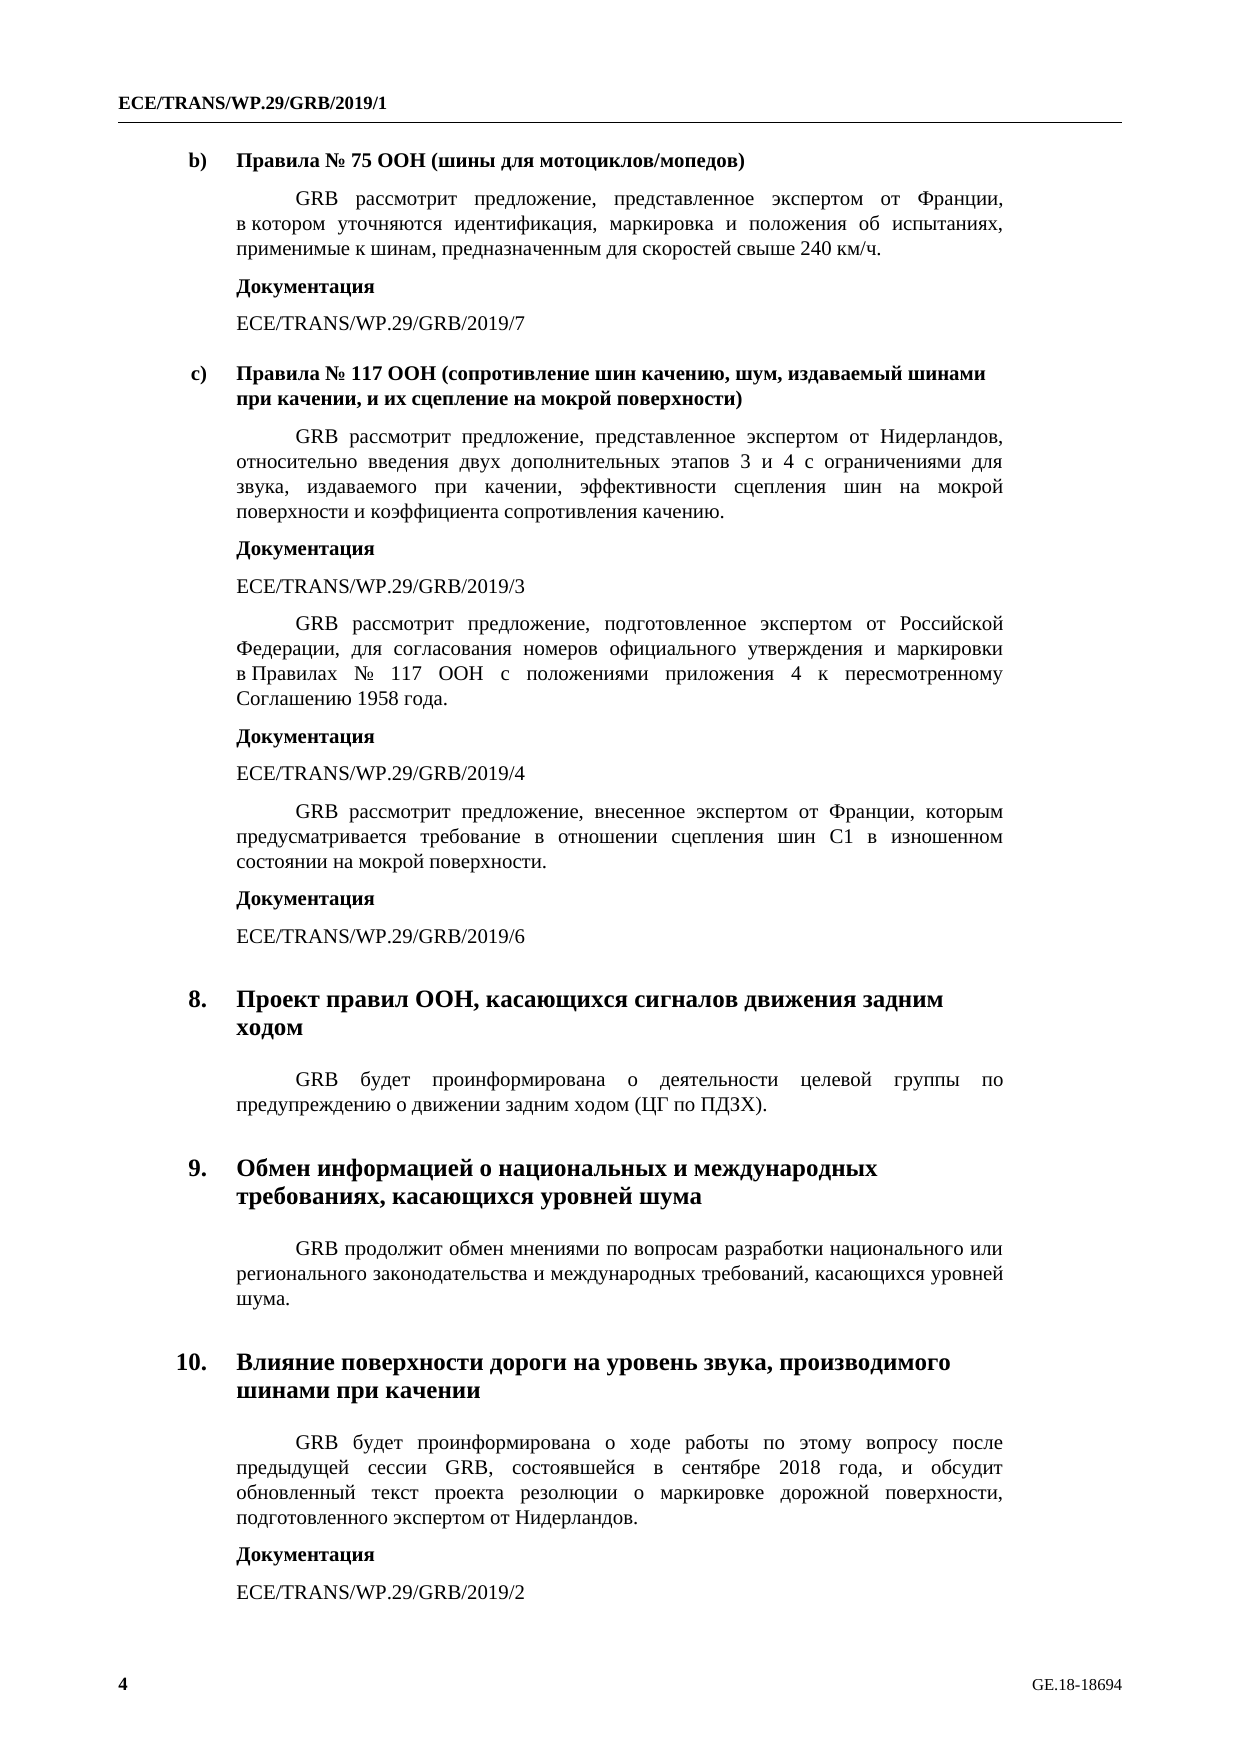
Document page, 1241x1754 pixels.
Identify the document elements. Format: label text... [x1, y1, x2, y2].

text ECE/TRANS/WP.29/GRB/2019/2 [236, 1579, 1004, 1604]
text 10. Влияние поверхности дороги на уровень звука, производимого шинами при качении [118, 1348, 1004, 1404]
text c) Правила № 117 ООН (сопротивление шин качению, шум, издаваемый шинами при качении, и их сцепление на мокрой поверхности) [118, 360, 1004, 410]
text GRB будет проинформирована о ходе работы по этому вопросу после предыдущей сессии GRB, состоявшейся в сентябре 2018 года, и обсудит обновленный текст проекта резолюции о маркировке дорожной поверхности, подготовленного экспертом от Нидерландов. [236, 1429, 1004, 1529]
text Документация [236, 885, 1004, 910]
text GRB будет проинформирована о деятельности целевой группы по предупреждению о движении задним ходом (ЦГ по ПДЗХ). [236, 1066, 1004, 1116]
text GRВ продолжит обмен мнениями по вопросам разработки национального или регионального законодательства и международных требований, касающихся уровней шума. [236, 1235, 1004, 1310]
text ECE/TRANS/WP.29/GRB/2019/3 [236, 573, 1004, 598]
text ECE/TRANS/WP.29/GRB/2019/7 [236, 310, 1004, 335]
text Документация [236, 723, 1004, 748]
text ECE/TRANS/WP.29/GRB/2019/6 [236, 923, 1004, 948]
text GRB рассмотрит предложение, представленное экспертом от Франции, в котором уточняются идентификация, маркировка и положения об испытаниях, применимые к шинам, предназначенным для скоростей свыше 240 км/ч. [236, 185, 1004, 260]
text GRB рассмотрит предложение, внесенное экспертом от Франции, которым предусматривается требование в отношении сцепления шин С1 в изношенном состоянии на мокрой поверхности. [236, 798, 1004, 873]
text 8. Проект правил ООН, касающихся сигналов движения задним ходом [118, 985, 1004, 1041]
text 9. Обмен информацией о национальных и международных требованиях, касающихся уровней шума [118, 1154, 1004, 1210]
text GRB рассмотрит предложение, подготовленное экспертом от Российской Федерации, для согласования номеров официального утверждения и маркировки в Правилах № 117 ООН с положениями приложения 4 к пересмотренному Соглашению 1958 года. [236, 610, 1004, 710]
text Документация [236, 535, 1004, 560]
text Документация [236, 273, 1004, 298]
text Документация [236, 1541, 1004, 1566]
text GRB рассмотрит предложение, представленное экспертом от Нидерландов, относительно введения двух дополнительных этапов 3 и 4 с ограничениями для звука, издаваемого при качении, эффективности сцепления шин на мокрой поверхности и коэффициента сопротивления качению. [236, 423, 1004, 523]
text ECE/TRANS/WP.29/GRB/2019/4 [236, 760, 1004, 785]
text b) Правила № 75 ООН (шины для мотоциклов/мопедов) [118, 148, 1004, 173]
